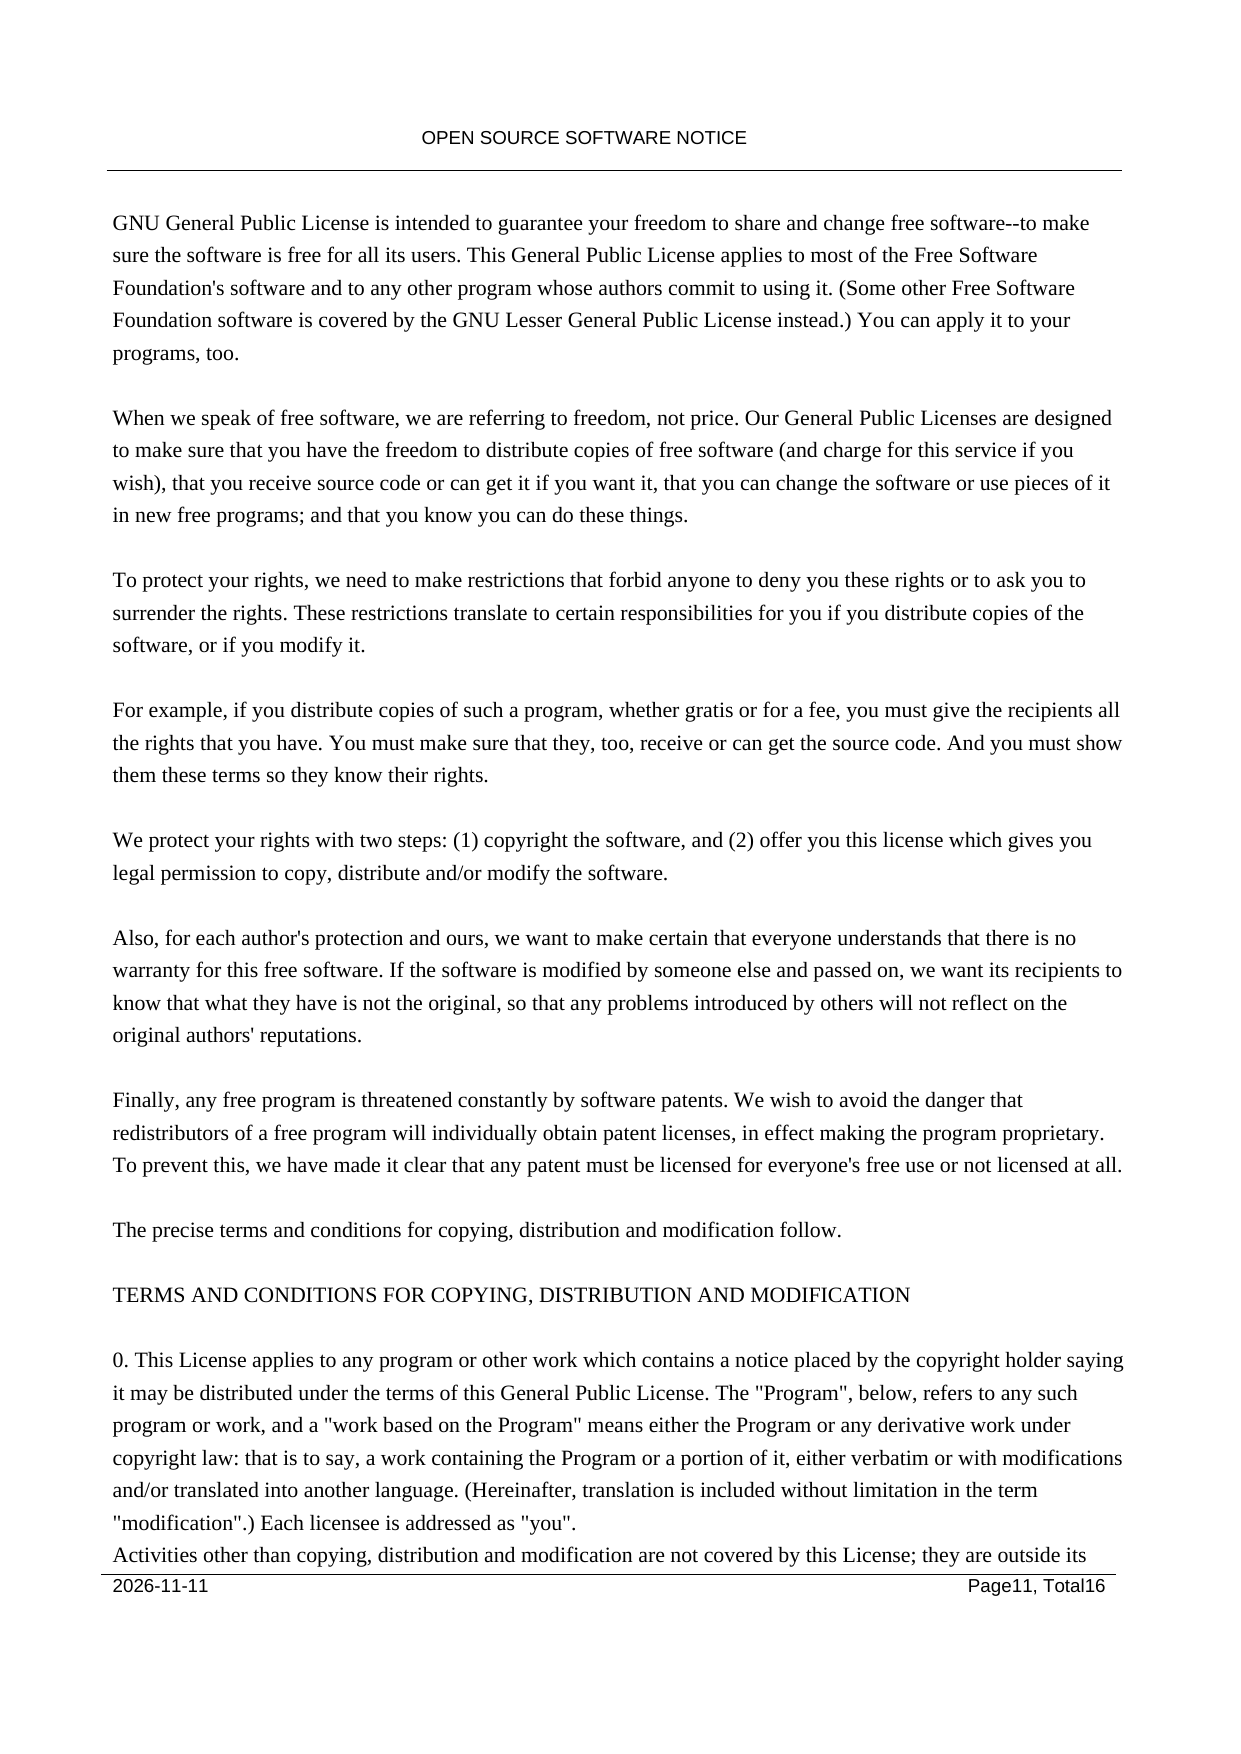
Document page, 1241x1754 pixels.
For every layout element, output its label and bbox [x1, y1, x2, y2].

text [112, 206, 1128, 1571]
